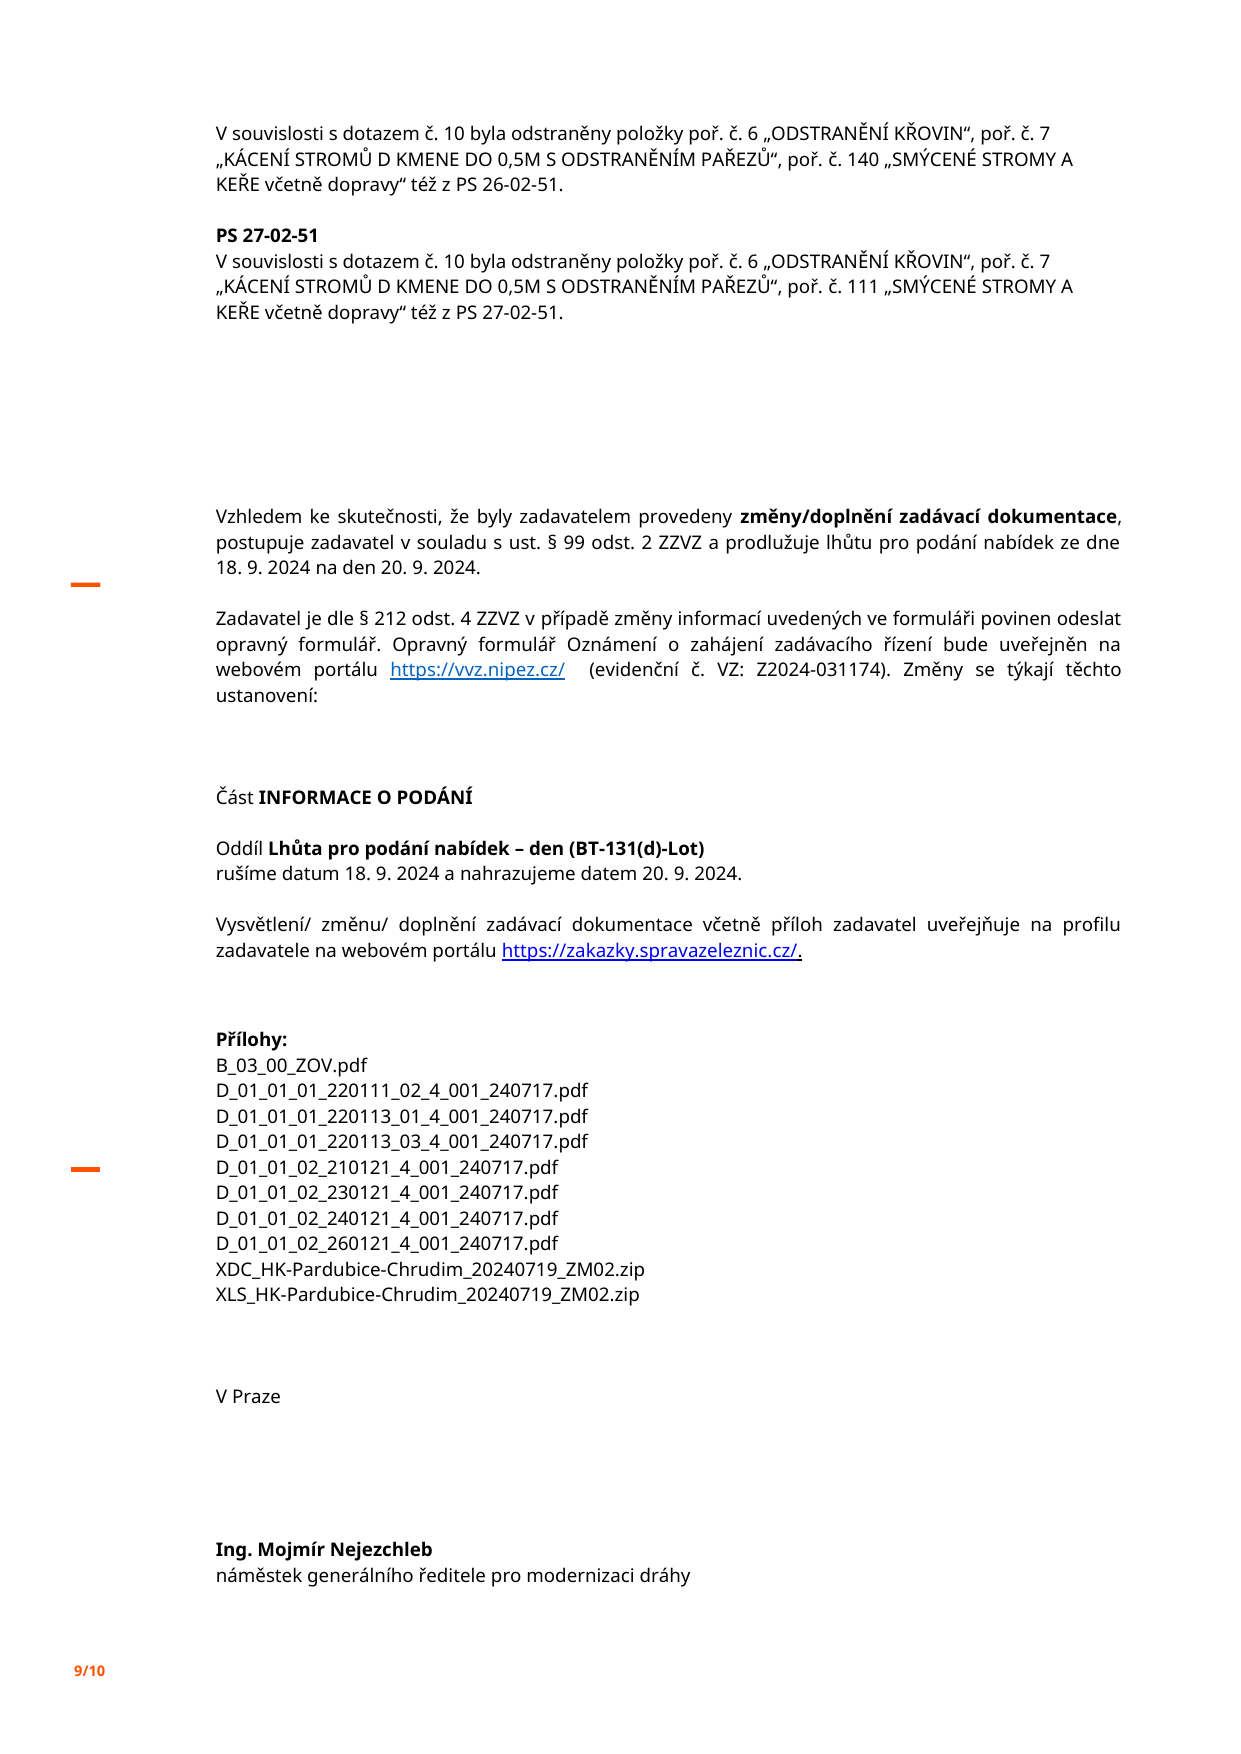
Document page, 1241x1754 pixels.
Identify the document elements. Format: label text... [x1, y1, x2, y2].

text B_03_00_ZOV.pdf [216, 1052, 1122, 1077]
text V souvislosti s dotazem č. 10 byla odstraněny položky poř. č. 6 „ODSTRANĚNÍ KŘOVIN“, poř. č. 7 „KÁCENÍ STROMŮ D KMENE DO 0,5M S ODSTRANĚNÍM PAŘEZŮ“, poř. č. 111 „SMÝCENÉ STROMY A KEŘE včetně dopravy“ též z PS 27-02-51. [216, 248, 1122, 325]
text D_01_01_02_260121_4_001_240717.pdf [216, 1231, 1122, 1256]
text D_01_01_01_220113_01_4_001_240717.pdf [216, 1103, 1122, 1128]
text Vysvětlení/ změnu/ doplnění zadávací dokumentace včetně příloh zadavatel uveřejňuje na profilu zadavatele na webovém portálu https://zakazky.spravazeleznic.cz/. [216, 912, 1122, 963]
text D_01_01_02_240121_4_001_240717.pdf [216, 1205, 1122, 1231]
text Oddíl Lhůta pro podání nabídek – den (BT-131(d)-Lot) [216, 835, 1122, 861]
text Ing. Mojmír Nejezchleb [216, 1537, 1122, 1562]
text V souvislosti s dotazem č. 10 byla odstraněny položky poř. č. 6 „ODSTRANĚNÍ KŘOVIN“, poř. č. 7 „KÁCENÍ STROMŮ D KMENE DO 0,5M S ODSTRANĚNÍM PAŘEZŮ“, poř. č. 140 „SMÝCENÉ STROMY A KEŘE včetně dopravy“ též z PS 26-02-51. [216, 121, 1122, 197]
text XDC_HK-Pardubice-Chrudim_20240719_ZM02.zip [216, 1256, 1122, 1282]
text XLS_HK-Pardubice-Chrudim_20240719_ZM02.zip [216, 1282, 1122, 1307]
text V Praze [216, 1384, 1122, 1409]
text D_01_01_02_230121_4_001_240717.pdf [216, 1179, 1122, 1205]
text rušíme datum 18. 9. 2024 a nahrazujeme datem 20. 9. 2024. [216, 861, 1122, 886]
text D_01_01_01_220113_03_4_001_240717.pdf [216, 1128, 1122, 1154]
text PS 27-02-51 [216, 223, 1122, 248]
text Část INFORMACE O PODÁNÍ [216, 784, 1122, 810]
text náměstek generálního ředitele pro modernizaci dráhy [216, 1562, 1122, 1588]
text D_01_01_01_220111_02_4_001_240717.pdf [216, 1077, 1122, 1103]
text Přílohy: [216, 1026, 1122, 1052]
text Zadavatel je dle § 212 odst. 4 ZZVZ v případě změny informací uvedených ve formuláři povinen odeslat opravný formulář. Opravný formulář Oznámení o zahájení zadávacího řízení bude uveřejněn na webovém portálu https://vvz.nipez.cz/ (evidenční č. VZ: Z2024-031174). Změny se týkají těchto ustanovení: [216, 606, 1122, 708]
text D_01_01_02_210121_4_001_240717.pdf [216, 1154, 1122, 1179]
list Vzhledem ke skutečnosti, že byly zadavatelem provedeny změny/doplnění zadávací dokumentace, postupuje zadavatel v souladu s ust. § 99 odst. 2 ZZVZ a prodlužuje lhůtu pro podání nabídek ze dne 18. 9. 2024 na den 20. 9. 2024. [216, 503, 1122, 580]
